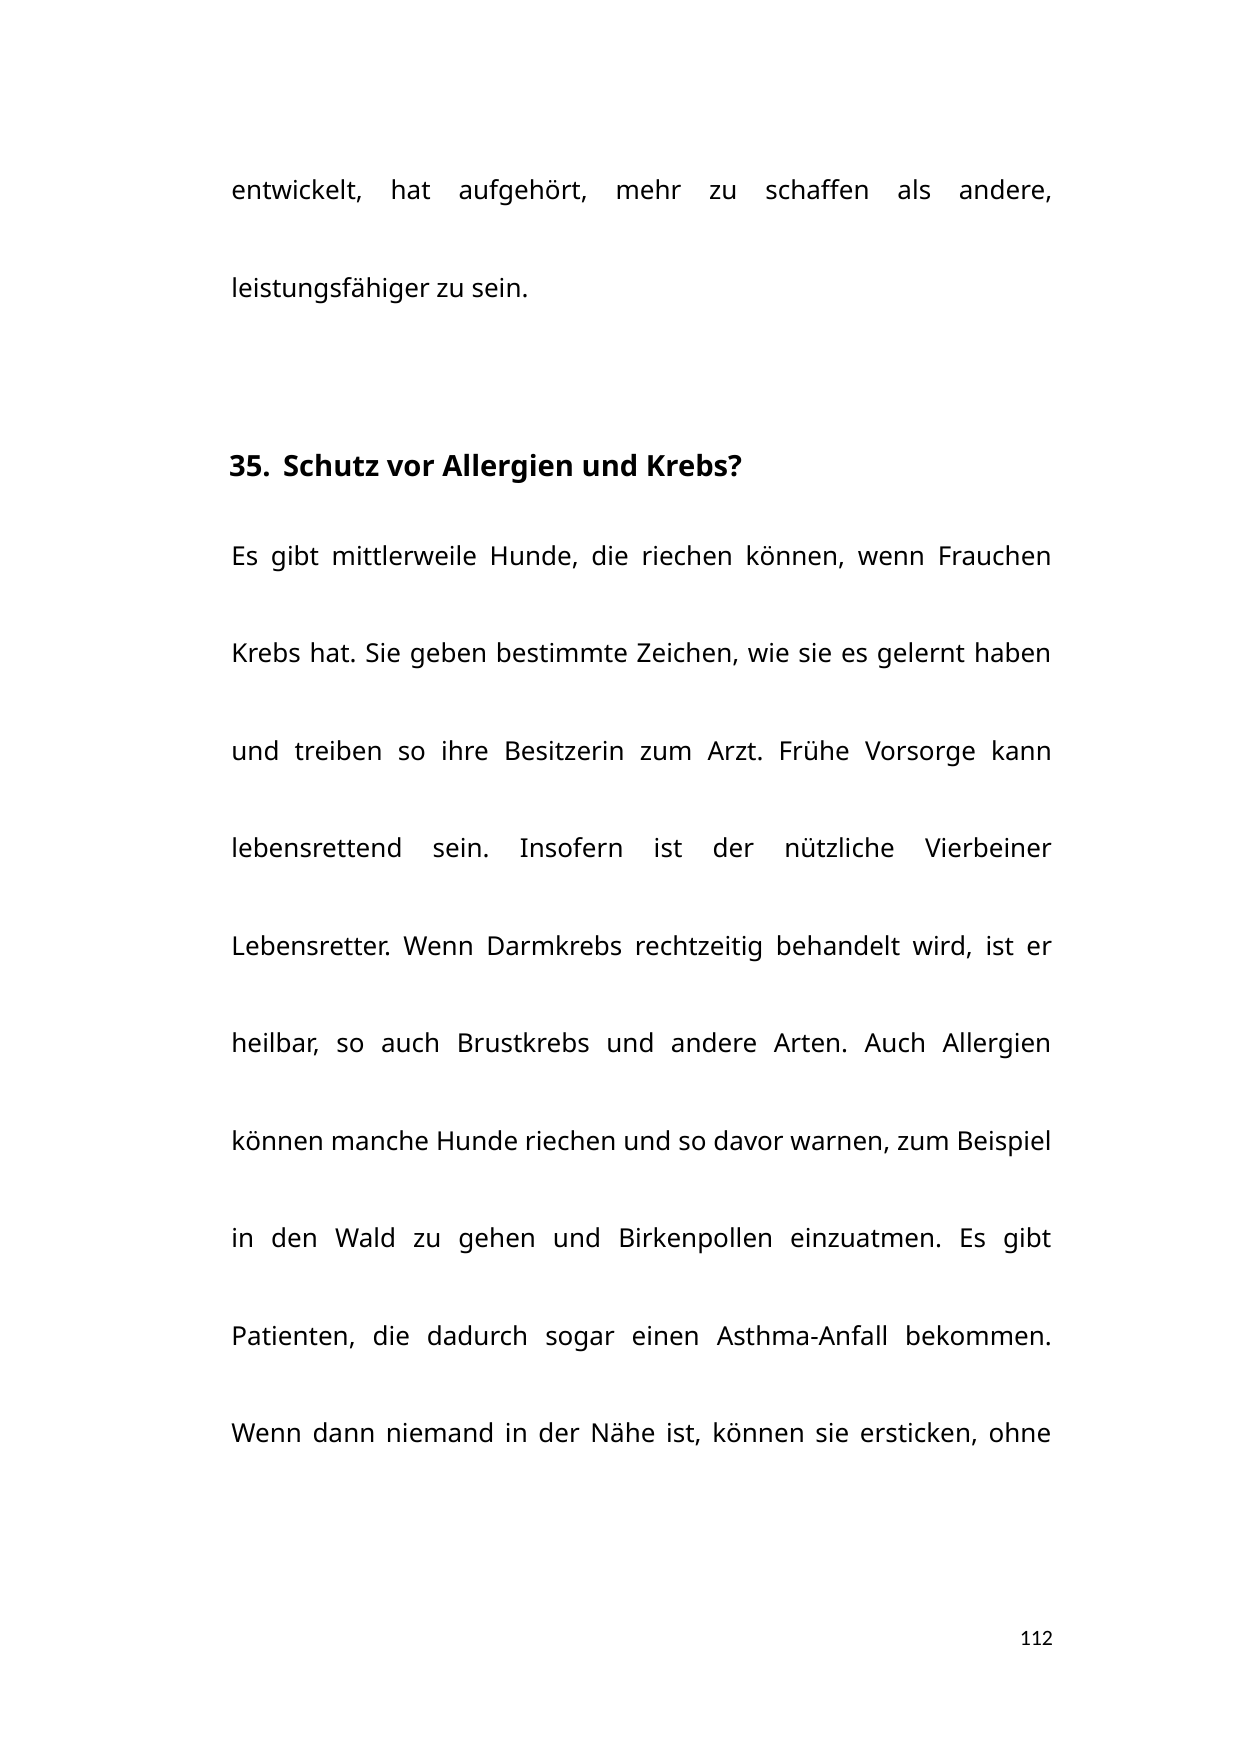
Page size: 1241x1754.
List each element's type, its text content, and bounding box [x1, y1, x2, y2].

subtitle Schutz vor Allergien und Krebs? [229, 432, 1053, 497]
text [231, 157, 1053, 319]
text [231, 522, 1053, 1465]
